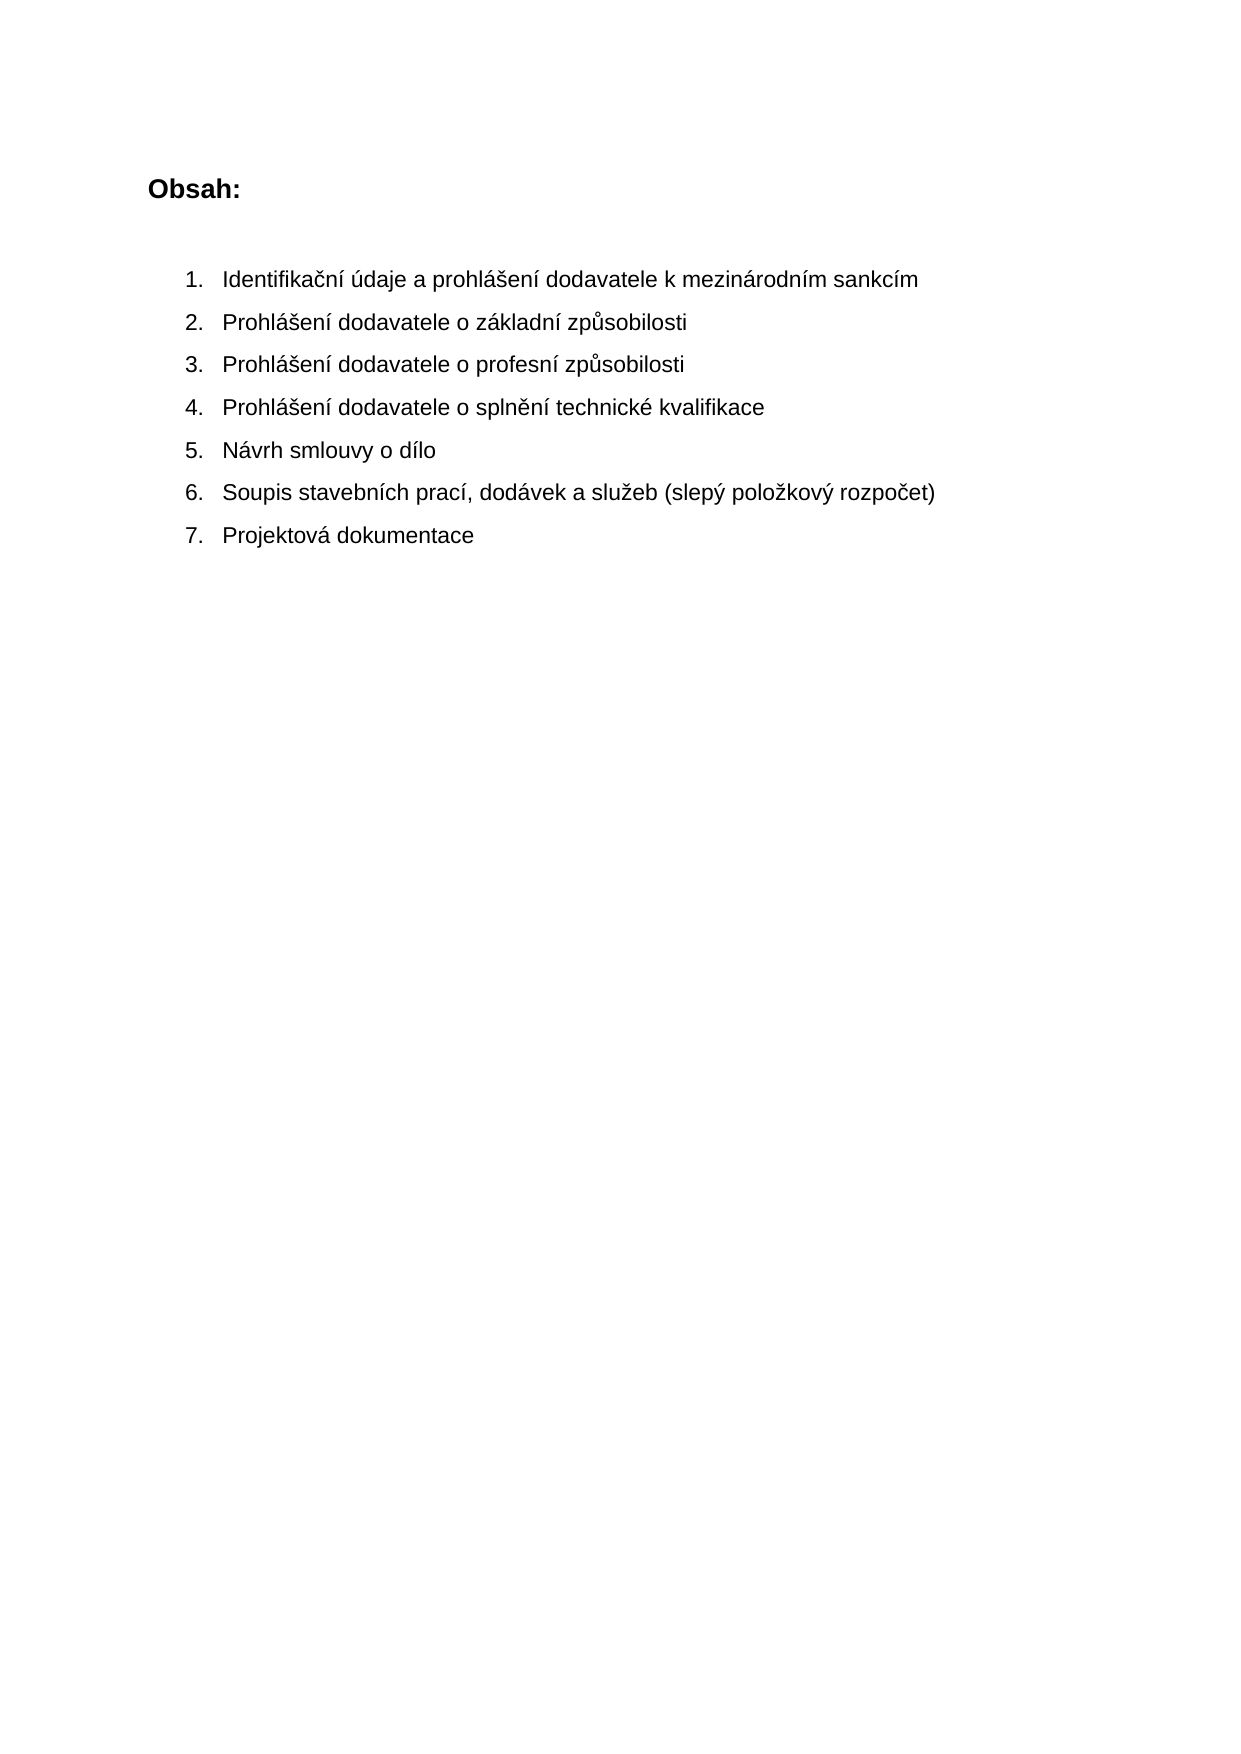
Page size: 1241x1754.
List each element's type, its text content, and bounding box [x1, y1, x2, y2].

list Prohlášení dodavatele o základní způsobilosti [185, 308, 1093, 335]
list Soupis stavebních prací, dodávek a služeb (slepý položkový rozpočet) [185, 479, 1093, 506]
list Prohlášení dodavatele o profesní způsobilosti [185, 351, 1093, 378]
subtitle Obsah: [148, 173, 1093, 204]
list Projektová dokumentace [185, 522, 1093, 548]
list Prohlášení dodavatele o splnění technické kvalifikace [185, 394, 1093, 420]
list Návrh smlouvy o dílo [185, 437, 1093, 463]
list Identifikační údaje a prohlášení dodavatele k mezinárodním sankcím [185, 266, 1093, 292]
